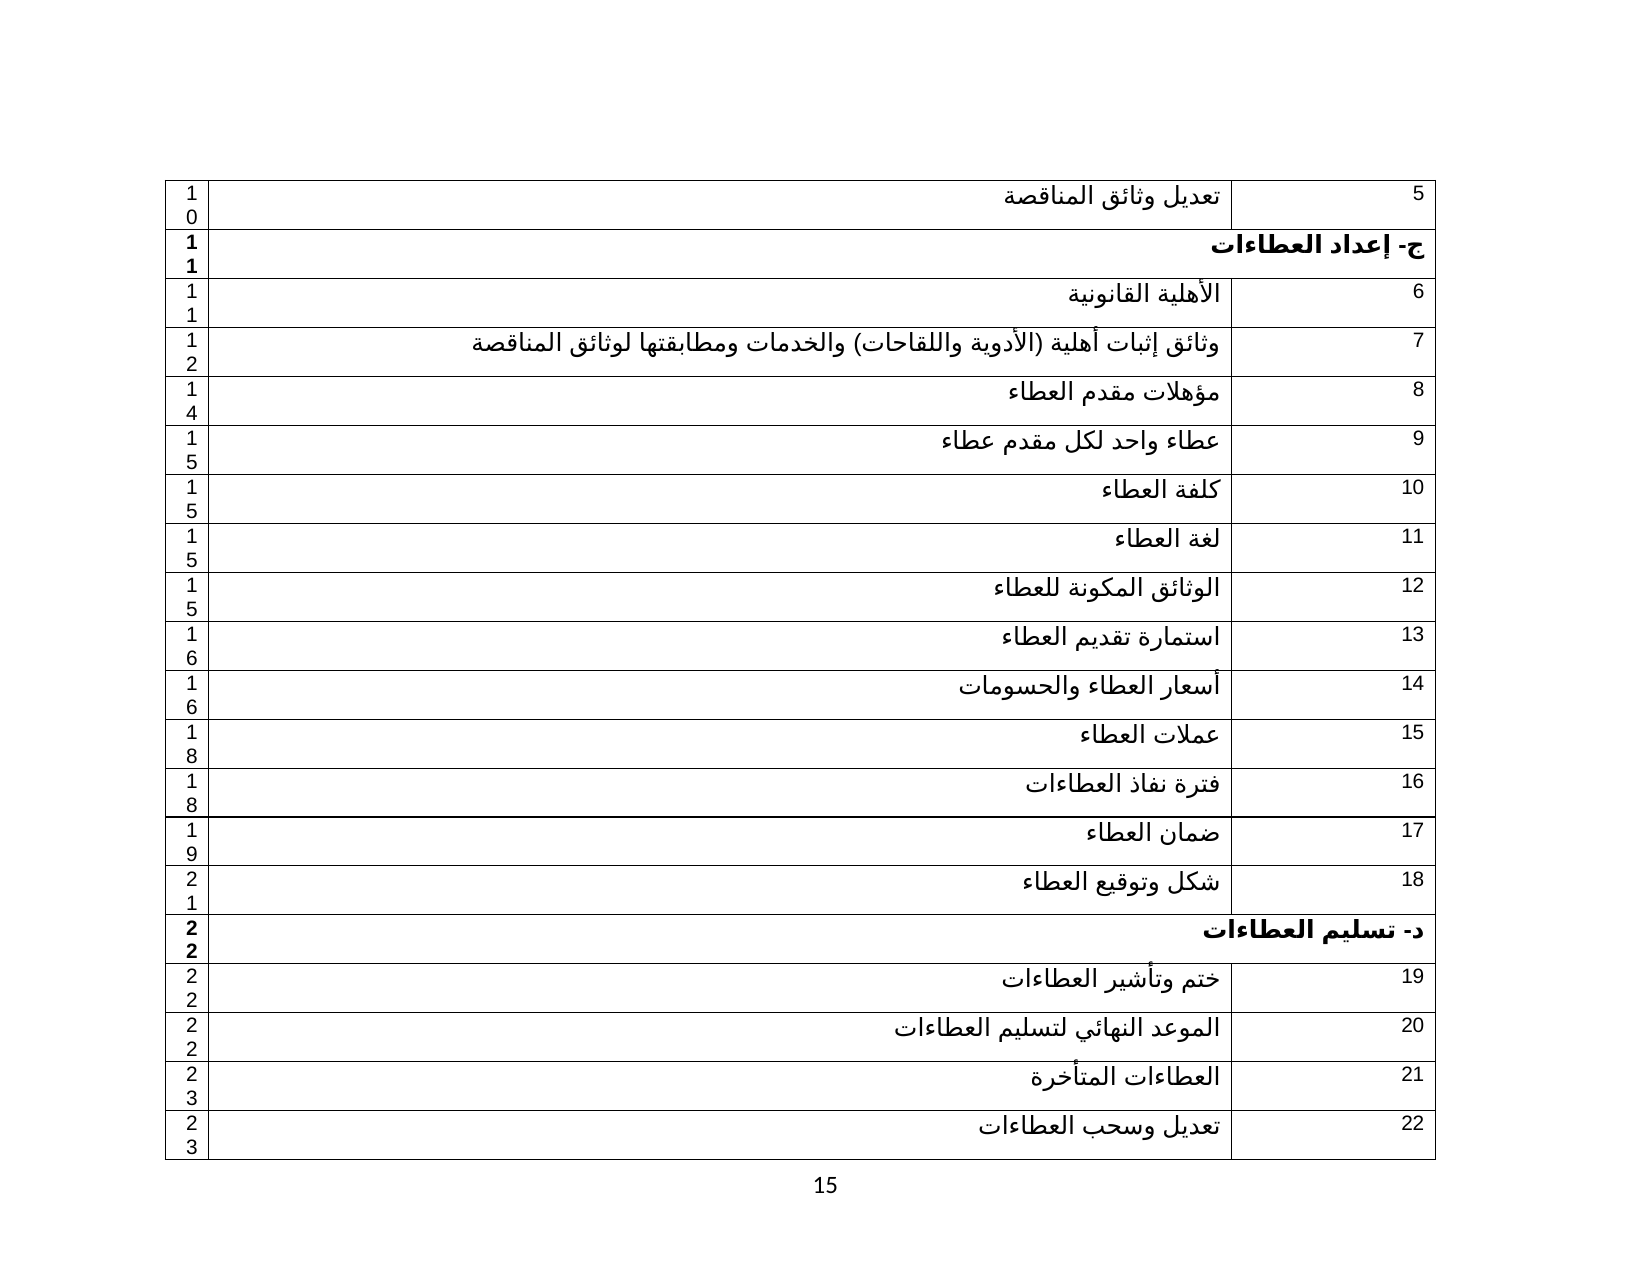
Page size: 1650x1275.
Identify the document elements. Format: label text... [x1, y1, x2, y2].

table_cell 20 [1232, 1013, 1435, 1061]
table_cell لغة العطاء [209, 524, 1231, 572]
table_cell 21 [166, 866, 208, 914]
table_cell استمارة تقديم العطاء [209, 622, 1231, 669]
table_cell 18 [1232, 866, 1435, 914]
table_cell 22 [1232, 1111, 1435, 1159]
table_cell 6 [1232, 279, 1435, 327]
table_cell 8 [1232, 377, 1435, 425]
table_cell الأهلية القانونية [209, 279, 1231, 327]
table_cell 15 [166, 573, 208, 621]
table_cell 15 [1232, 720, 1435, 767]
table_cell ضمان العطاء [209, 818, 1231, 865]
table_cell العطاءات المتأخرة [209, 1062, 1231, 1110]
table_cell 18 [166, 769, 208, 816]
table_cell 22 [166, 1013, 208, 1061]
table_cell الموعد النهائي لتسليم العطاءات [209, 1013, 1231, 1061]
table_cell 16 [166, 622, 208, 669]
table_cell عطاء واحد لكل مقدم عطاء [209, 426, 1231, 474]
table_cell ج- إعداد العطاءات [209, 230, 1435, 278]
table_cell 19 [166, 818, 208, 865]
table_cell 21 [1232, 1062, 1435, 1110]
table_cell 10 [166, 181, 208, 229]
table_cell 9 [1232, 426, 1435, 474]
table_cell 10 [1232, 475, 1435, 523]
table_cell 12 [1232, 573, 1435, 621]
table_cell د- تسليم العطاءات [209, 915, 1435, 963]
table_cell 12 [166, 328, 208, 376]
table_cell عملات العطاء [209, 720, 1231, 767]
table_cell 13 [1232, 622, 1435, 669]
table_cell 5 [1232, 181, 1435, 229]
table_cell 22 [166, 915, 208, 963]
table_cell 18 [166, 720, 208, 767]
table_cell 7 [1232, 328, 1435, 376]
table_cell تعديل وثائق المناقصة [209, 181, 1231, 229]
table_cell وثائق إثبات أهلية (الأدوية واللقاحات) والخدمات ومطابقتها لوثائق المناقصة [209, 328, 1231, 376]
table_cell كلفة العطاء [209, 475, 1231, 523]
table_cell فترة نفاذ العطاءات [209, 769, 1231, 816]
table_cell شكل وتوقيع العطاء [209, 866, 1231, 914]
table_cell مؤهلات مقدم العطاء [209, 377, 1231, 425]
table_cell 15 [166, 426, 208, 474]
table_cell تعديل وسحب العطاءات [209, 1111, 1231, 1159]
table_cell الوثائق المكونة للعطاء [209, 573, 1231, 621]
table_cell 15 [166, 475, 208, 523]
table_cell 17 [1232, 818, 1435, 865]
table_cell 19 [1232, 964, 1435, 1012]
table_cell 11 [1232, 524, 1435, 572]
table_cell 16 [166, 671, 208, 718]
table_cell 14 [1232, 671, 1435, 718]
table_cell 11 [166, 230, 208, 278]
table_cell أسعار العطاء والحسومات [209, 671, 1231, 718]
table_cell 16 [1232, 769, 1435, 816]
table_cell 23 [166, 1062, 208, 1110]
table_cell 15 [166, 524, 208, 572]
table_cell 23 [166, 1111, 208, 1159]
table_cell 22 [166, 964, 208, 1012]
table_cell 11 [166, 279, 208, 327]
table_cell 14 [166, 377, 208, 425]
table_cell ختم وتأشير العطاءات [209, 964, 1231, 1012]
